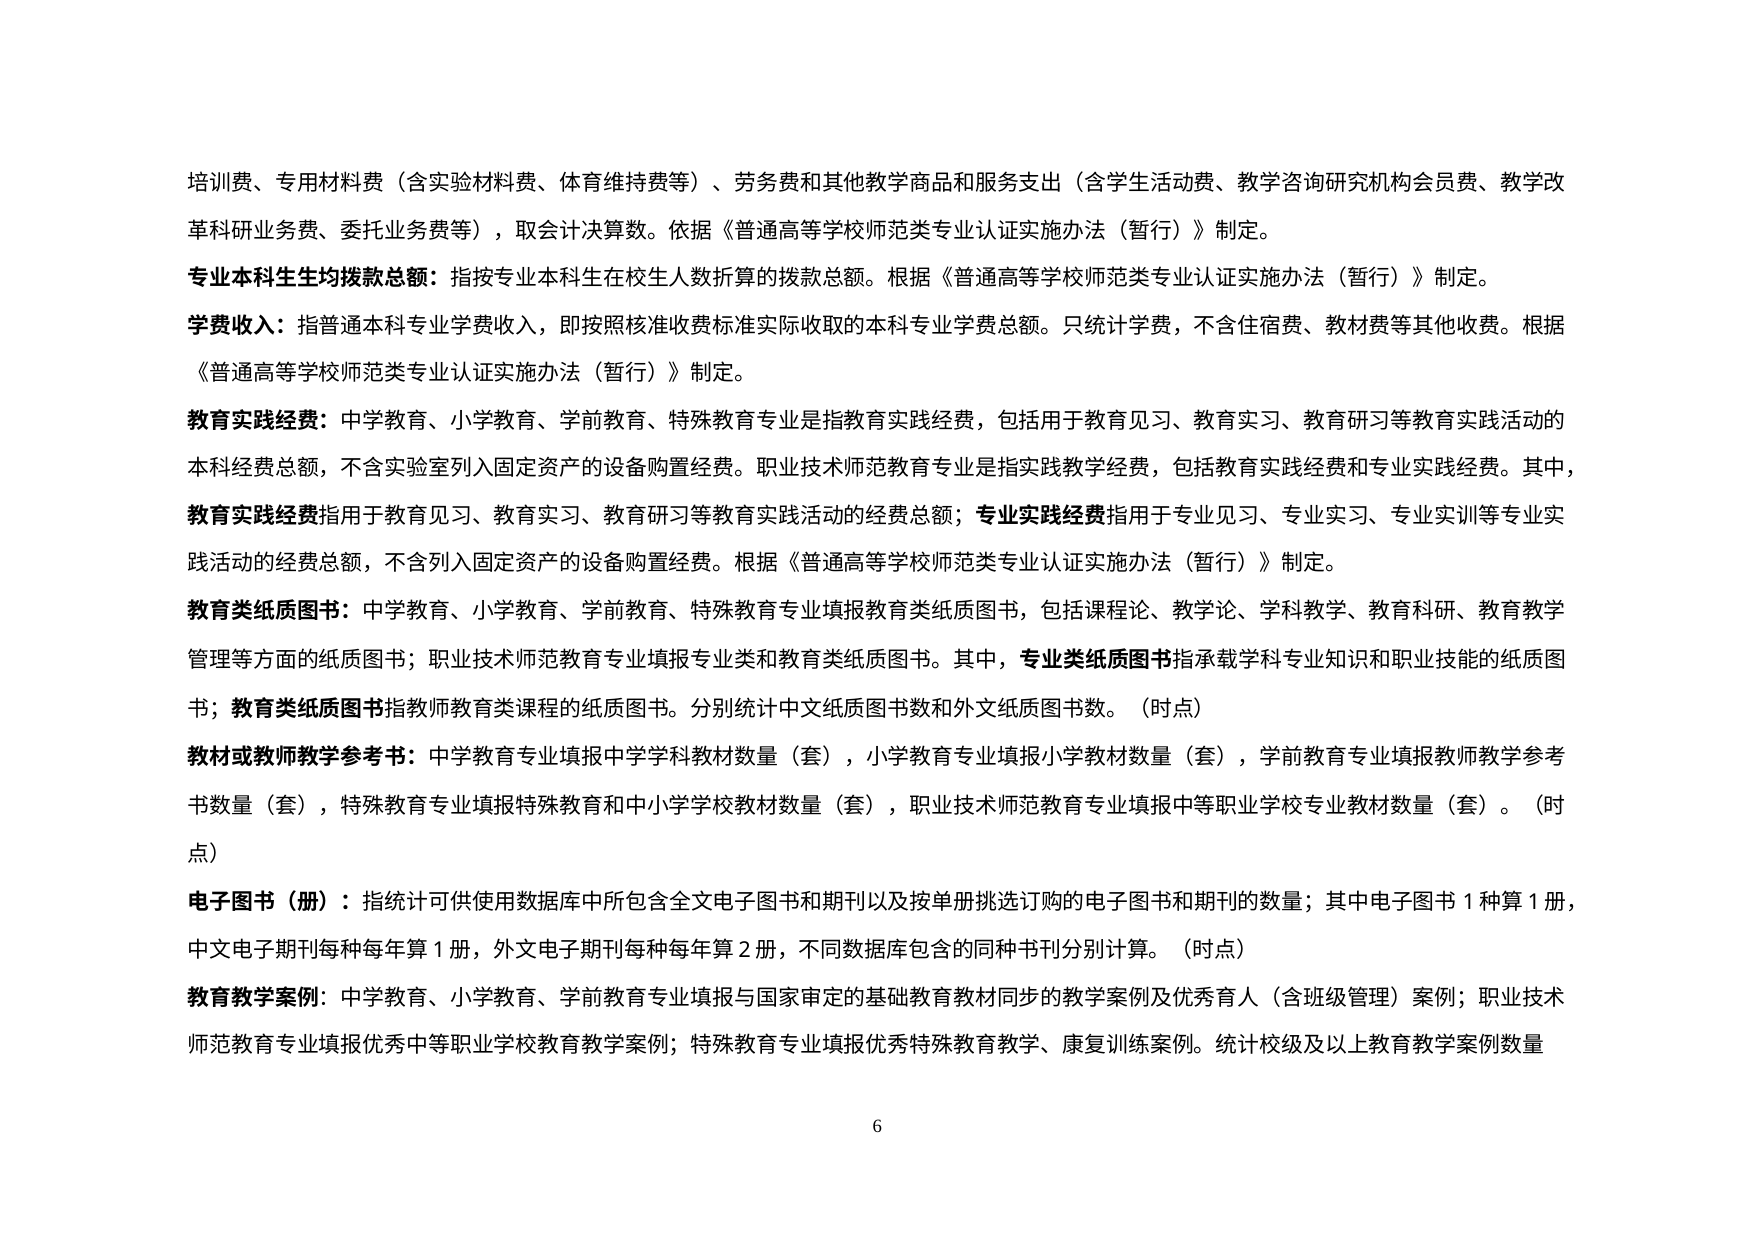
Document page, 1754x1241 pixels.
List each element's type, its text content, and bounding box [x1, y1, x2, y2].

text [187, 165, 1566, 244]
text 教材或教师教学参考书：中学教育专业填报中学学科教材数量（套），小学教育专业填报小学教材数量（套），学前教育专业填报教师教学参考书数量（套），特殊教育专业填报特殊教育和中小学学校教材数量（套），职业技术师范教育专业填报中等职业学校专业教材数量（套）。（时点） [187, 738, 1566, 868]
text 学费收入：指普通本科专业学费收入，即按照核准收费标准实际收取的本科专业学费总额。只统计学费，不含住宿费、教材费等其他收费。根据《普通高等学校师范类专业认证实施办法（暂行）》制定。 [187, 308, 1566, 387]
text 电子图书（册）：指统计可供使用数据库中所包含全文电子图书和期刊以及按单册挑选订购的电子图书和期刊的数量；其中电子图书1种算1册，中文电子期刊每种每年算1册，外文电子期刊每种每年算2册，不同数据库包含的同种书刊分别计算。（时点） [187, 884, 1566, 964]
text 教育类纸质图书：中学教育、小学教育、学前教育、特殊教育专业填报教育类纸质图书，包括课程论、教学论、学科教学、教育科研、教育教学管理等方面的纸质图书；职业技术师范教育专业填报专业类和教育类纸质图书。其中，专业类纸质图书指承载学科专业知识和职业技能的纸质图书；教育类纸质图书指教师教育类课程的纸质图书。分别统计中文纸质图书数和外文纸质图书数。（时点） [187, 593, 1566, 723]
text 专业本科生生均拨款总额：指按专业本科生在校生人数折算的拨款总额。根据《普通高等学校师范类专业认证实施办法（暂行）》制定。 [187, 260, 1566, 292]
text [187, 979, 1566, 1059]
text 教育实践经费：中学教育、小学教育、学前教育、特殊教育专业是指教育实践经费，包括用于教育见习、教育实习、教育研习等教育实践活动的本科经费总额，不含实验室列入固定资产的设备购置经费。职业技术师范教育专业是指实践教学经费，包括教育实践经费和专业实践经费。其中，教育实践经费指用于教育见习、教育实习、教育研习等教育实践活动的经费总额；专业实践经费指用于专业见习、专业实习、专业实训等专业实践活动的经费总额，不含列入固定资产的设备购置经费。根据《普通高等学校师范类专业认证实施办法（暂行）》制定。 [187, 403, 1566, 577]
